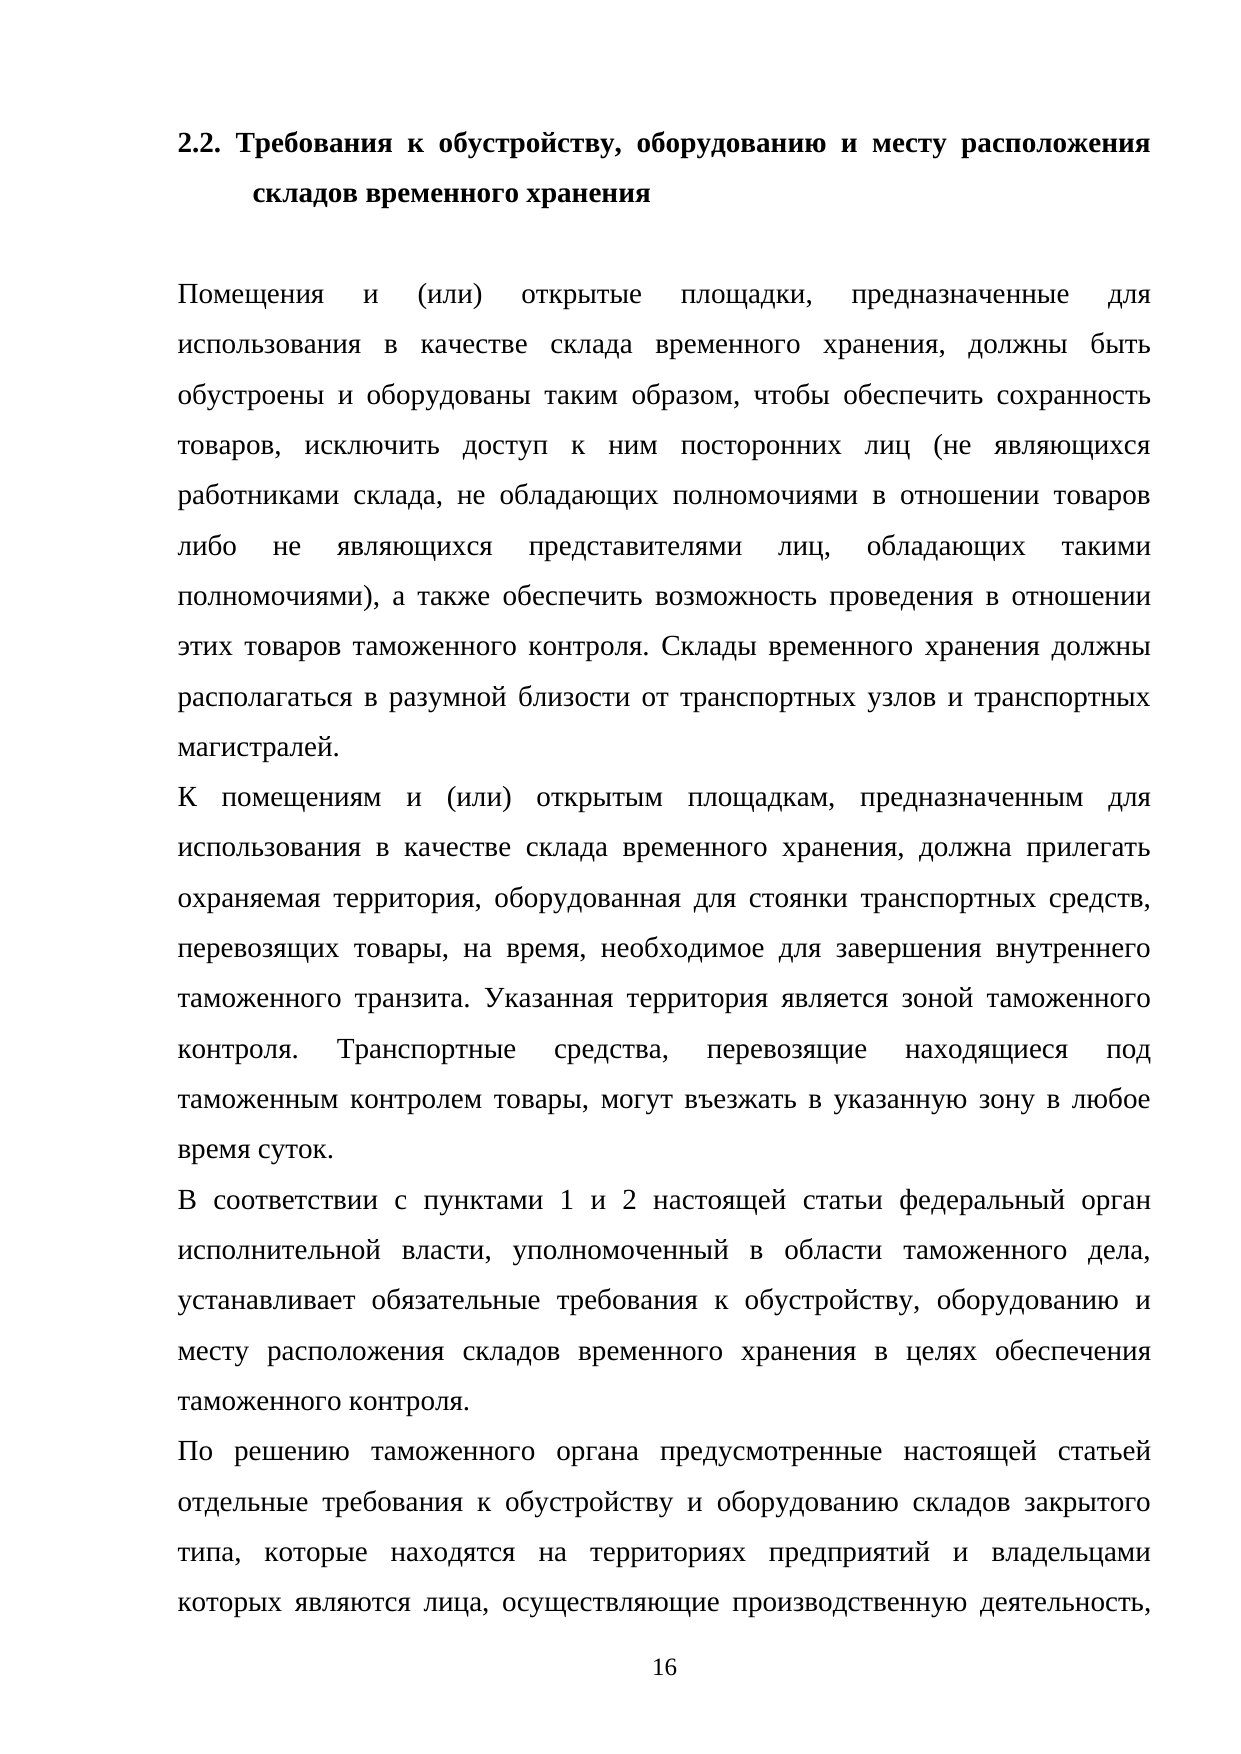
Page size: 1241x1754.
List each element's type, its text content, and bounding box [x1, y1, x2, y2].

text Помещения и (или) открытые площадки, предназначенные для использования в качестве склада временного хранения, должны быть обустроены и оборудованы таким образом, чтобы обеспечить сохранность товаров, исключить доступ к ним посторонних лиц (не являющихся работниками склада, не обладающих полномочиями в отношении товаров либо не являющихся представителями лиц, обладающих такими полномочиями), а также обеспечить возможность проведения в отношении этих товаров таможенного контроля. Склады временного хранения должны располагаться в разумной близости от транспортных узлов и транспортных магистралей. [177, 276, 1152, 762]
text 2.2. Требования к обустройству, оборудованию и месту расположения складов временного хранения [177, 125, 1152, 209]
text К помещениям и (или) открытым площадкам, предназначенным для использования в качестве склада временного хранения, должна прилегать охраняемая территория, оборудованная для стоянки транспортных средств, перевозящих товары, на время, необходимое для завершения внутреннего таможенного транзита. Указанная территория является зоной таможенного контроля. Транспортные средства, перевозящие находящиеся под таможенным контролем товары, могут въезжать в указанную зону в любое время суток. [177, 779, 1152, 1165]
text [177, 1433, 1152, 1618]
text В соответствии с пунктами 1 и 2 настоящей статьи федеральный орган исполнительной власти, уполномоченный в области таможенного дела, устанавливает обязательные требования к обустройству, оборудованию и месту расположения складов временного хранения в целях обеспечения таможенного контроля. [177, 1182, 1152, 1417]
